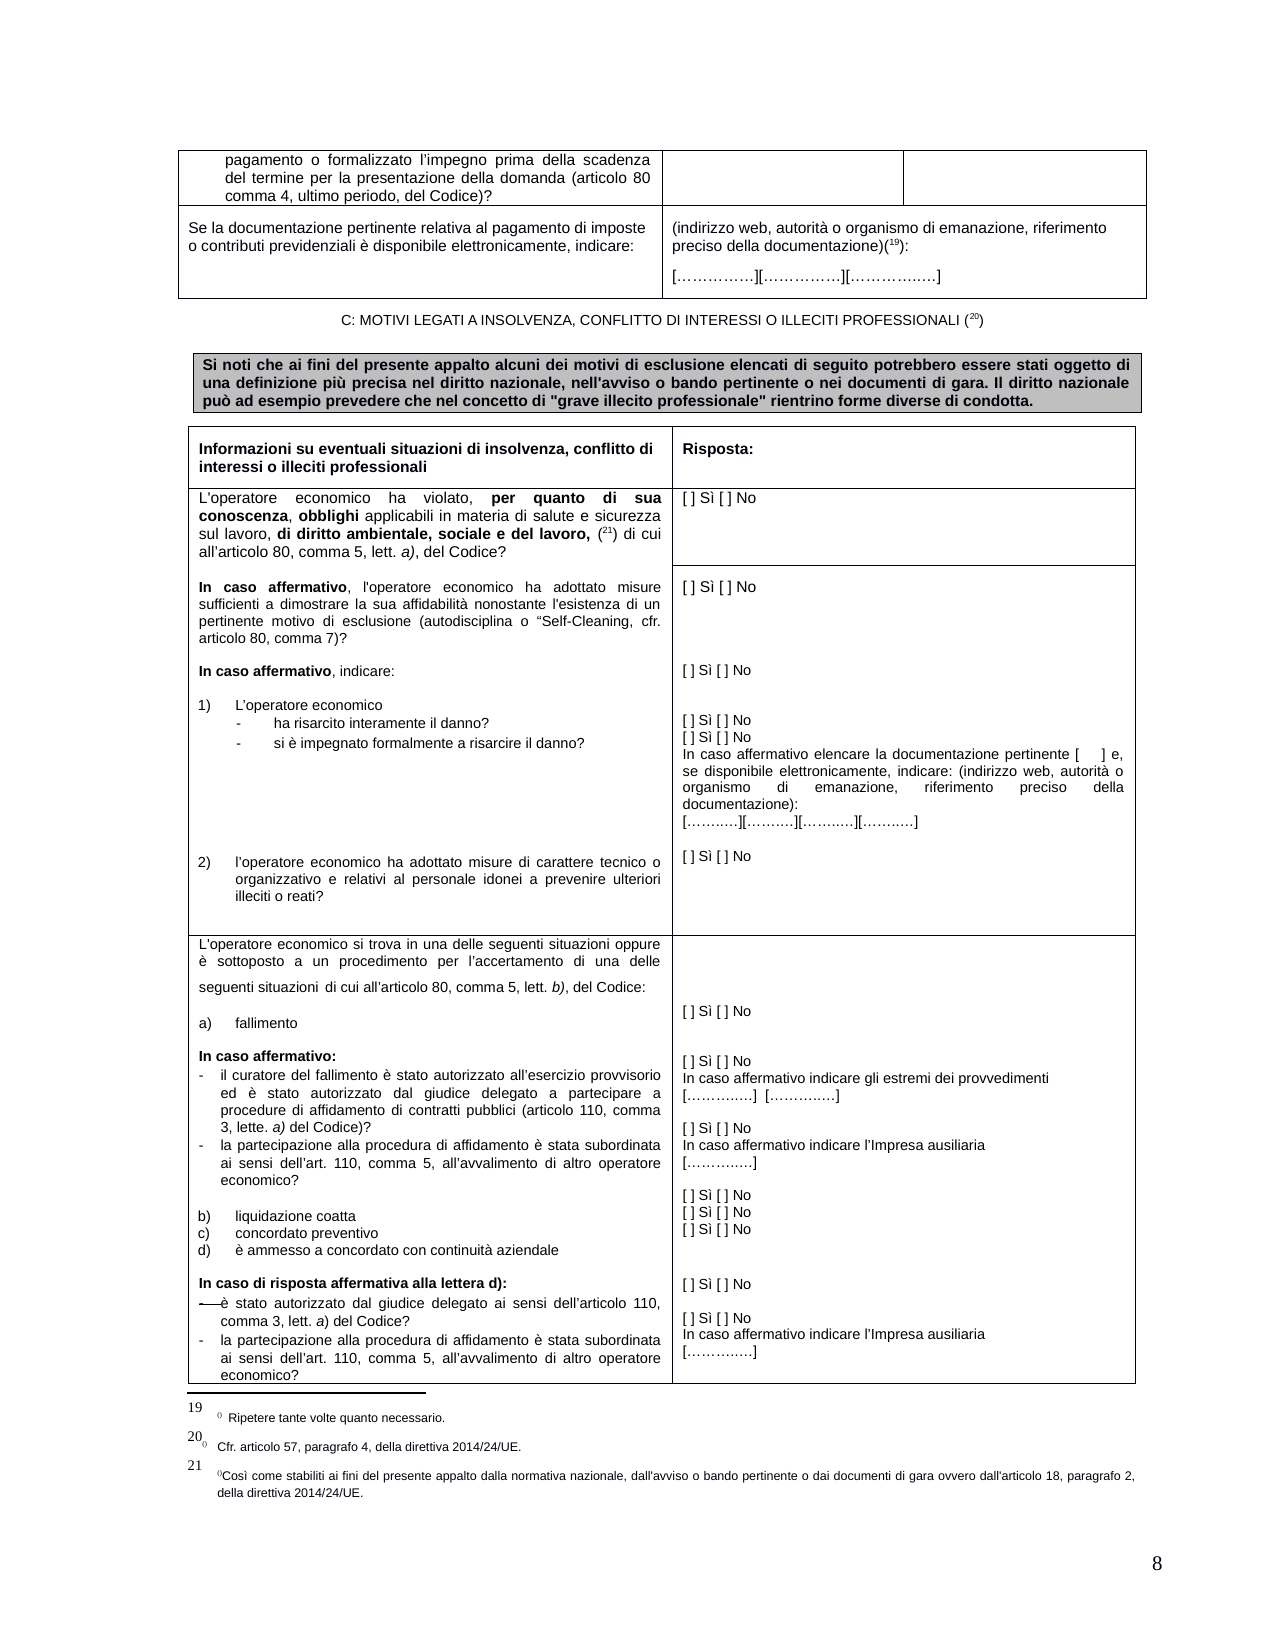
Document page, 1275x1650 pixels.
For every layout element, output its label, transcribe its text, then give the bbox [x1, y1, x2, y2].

table_cell [ ] Sì [ ] No [ ] Sì [ ] No [ ] Sì [ ] No [ ] Sì [ ] No In caso affermativo elencare la documentazione pertinente [ ] e, se disponibile elettronicamente, indicare: (indirizzo web, autorità o organismo di emanazione, riferimento preciso della documentazione): [……..…][…….…][……..…][……..…] [ ] Sì [ ] No [673, 566, 1135, 934]
title C: motivi legati a insolvenza, conflitto di interessi o illeciti professionali () [187, 311, 1137, 328]
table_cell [904, 151, 1146, 205]
table_cell [ ] Sì [ ] No [673, 489, 1135, 564]
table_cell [673, 936, 1135, 1383]
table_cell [663, 151, 903, 205]
table_cell (indirizzo web, autorità o organismo di emanazione, riferimento preciso della documentazione)(): [……………][……………][…………..…] [663, 206, 1146, 298]
table_cell L'operatore economico ha violato, per quanto di sua conoscenza, obblighi applicabili in materia di salute e sicurezza sul lavoro, di diritto ambientale, sociale e del lavoro, () di cui all’articolo 80, comma 5, lett. a), del Codice? In caso affermativo, l'operatore economico ha adottato misure sufficienti a dimostrare la sua affidabilità nonostante l'esistenza di un pertinente motivo di esclusione (autodisciplina o “Self-Cleaning, cfr. articolo 80, comma 7)? In caso affermativo, indicare: L’operatore economico ha risarcito interamente il danno? si è impegnato formalmente a risarcire il danno? l’operatore economico ha adottato misure di carattere tecnico o organizzativo e relativi al personale idonei a prevenire ulteriori illeciti o reati? [189, 489, 672, 934]
text Si noti che ai fini del presente appalto alcuni dei motivi di esclusione elencati di seguito potrebbero essere stati oggetto di una definizione più precisa nel diritto nazionale, nell'avviso o bando pertinente o nei documenti di gara. Il diritto nazionale può ad esempio prevedere che nel concetto di "grave illecito professionale" rientrino forme diverse di condotta. [194, 354, 1141, 412]
table_cell Se la documentazione pertinente relativa al pagamento di imposte o contributi previdenziali è disponibile elettronicamente, indicare: [179, 206, 662, 298]
table_header Risposta: [673, 427, 1135, 488]
table_header Informazioni su eventuali situazioni di insolvenza, conflitto di interessi o illeciti professionali [189, 427, 672, 488]
